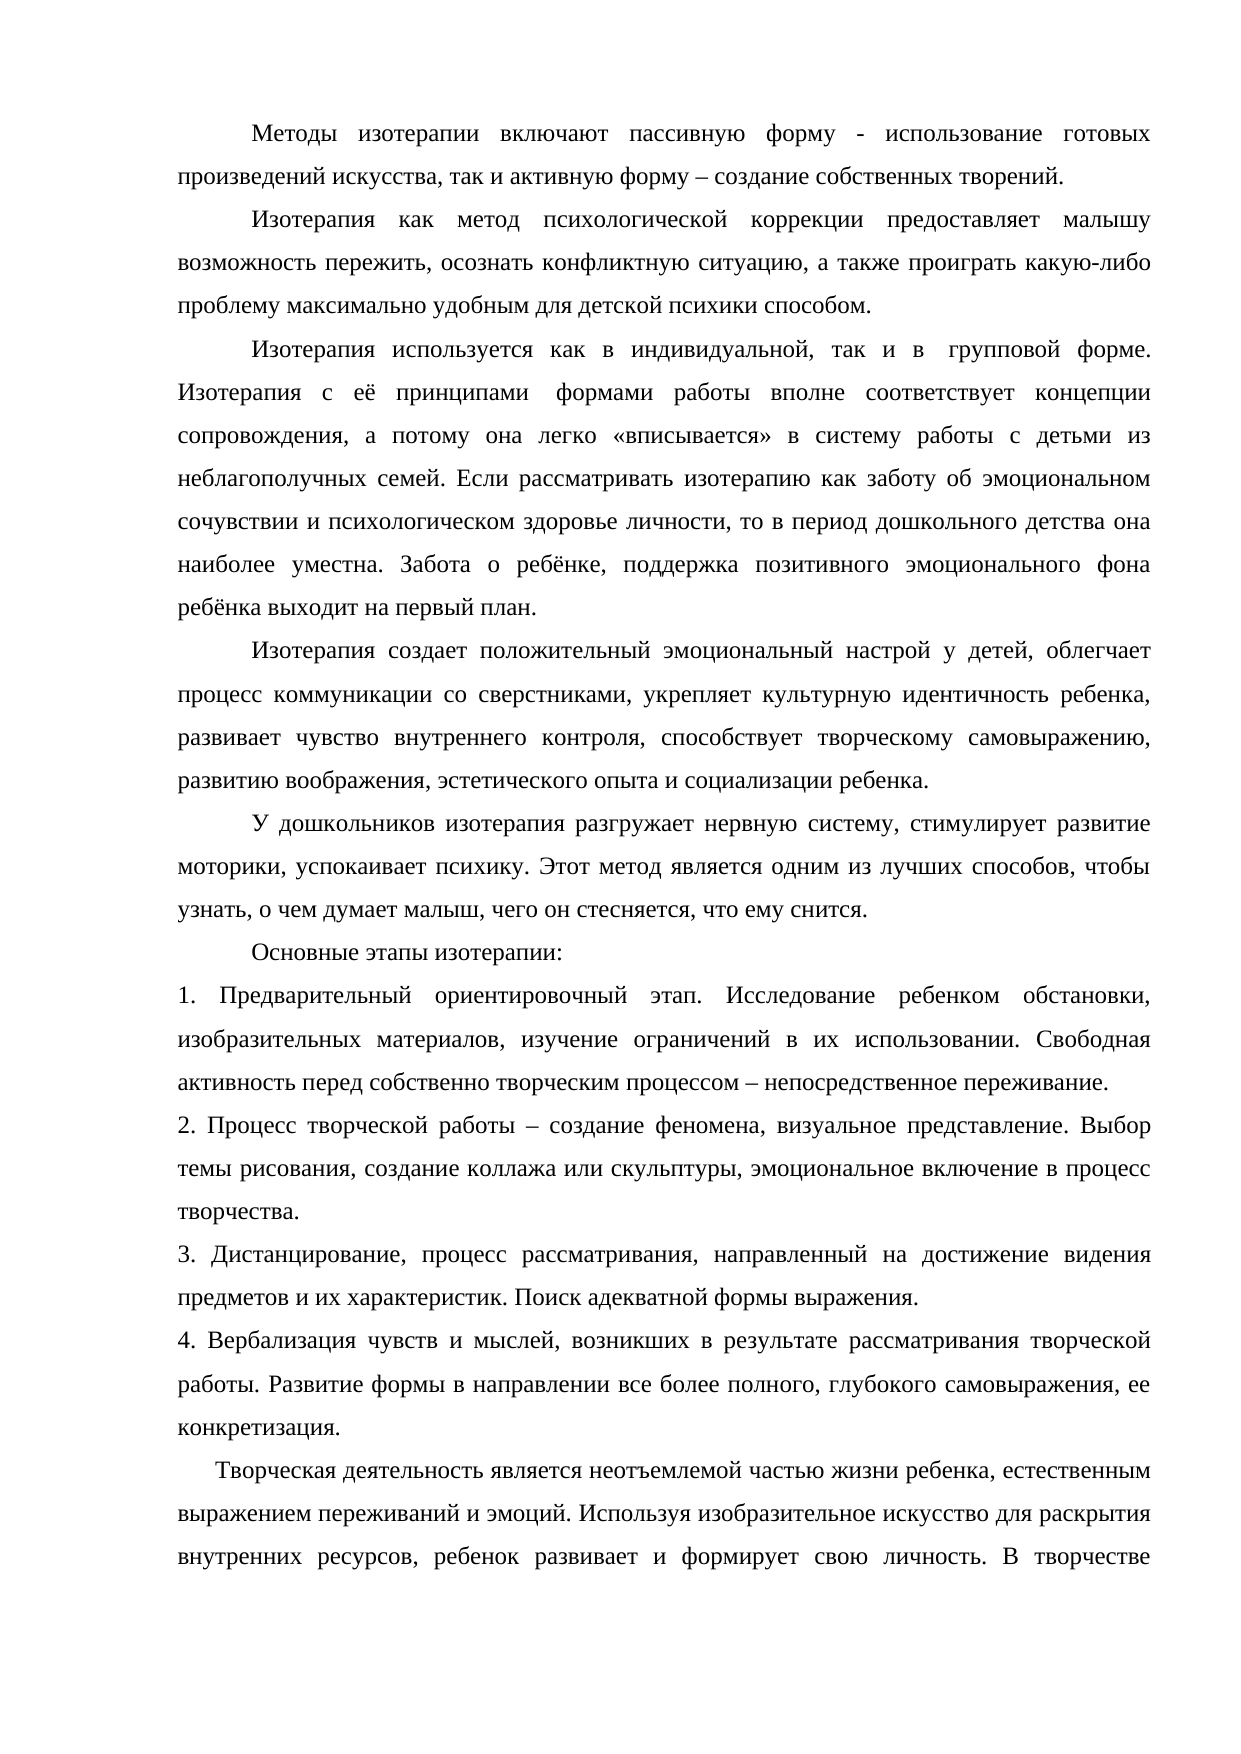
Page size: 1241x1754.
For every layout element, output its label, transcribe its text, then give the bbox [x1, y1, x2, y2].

text Изотерапия используется как в индивидуальной, так и в групповой форме. Изотерапия с её принципами формами работы вполне соответствует концепции сопровождения, а потому она легко «вписывается» в систему работы с детьми из неблагополучных семей. Если рассматривать изотерапию как заботу об эмоциональном сочувствии и психологическом здоровье личности, то в период дошкольного детства она наиболее уместна. Забота о ребёнке, поддержка позитивного эмоционального фона ребёнка выходит на первый план. [177, 334, 1152, 621]
text Изотерапия создает положительный эмоциональный настрой у детей, облегчает процесс коммуникации со сверстниками, укрепляет культурную идентичность ребенка, развивает чувство внутреннего контроля, способствует творческому самовыражению, развитию воображения, эстетического опыта и социализации ребенка. [177, 636, 1152, 794]
text 2. Процесс творческой работы – создание феномена, визуальное представление. Выбор темы рисования, создание коллажа или скульптуры, эмоциональное включение в процесс творчества. [177, 1110, 1152, 1225]
text 4. Вербализация чувств и мыслей, возникших в результате рассматривания творческой работы. Развитие формы в направлении все более полного, глубокого самовыражения, ее конкретизация. [177, 1326, 1152, 1441]
text Изотерапия как метод психологической коррекции предоставляет малышу возможность пережить, осознать конфликтную ситуацию, а также проиграть какую-либо проблему максимально удобным для детской психики способом. [177, 204, 1152, 319]
text Методы изотерапии включают пассивную форму - использование готовых произведений искусства, так и активную форму – создание собственных творений. [177, 118, 1152, 190]
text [177, 1455, 1152, 1570]
text 1. Предварительный ориентировочный этап. Исследование ребенком обстановки, изобразительных материалов, изучение ограничений в их использовании. Свободная активность перед собственно творческим процессом – непосредственное переживание. [177, 981, 1152, 1096]
text 3. Дистанцирование, процесс рассматривания, направленный на достижение видения предметов и их характеристик. Поиск адекватной формы выражения. [177, 1239, 1152, 1311]
text У дошкольников изотерапия разгружает нервную систему, стимулирует развитие моторики, успокаивает психику. Этот метод является одним из лучших способов, чтобы узнать, о чем думает малыш, чего он стесняется, что ему снится. [177, 808, 1152, 923]
text Основные этапы изотерапии: [177, 937, 1152, 966]
